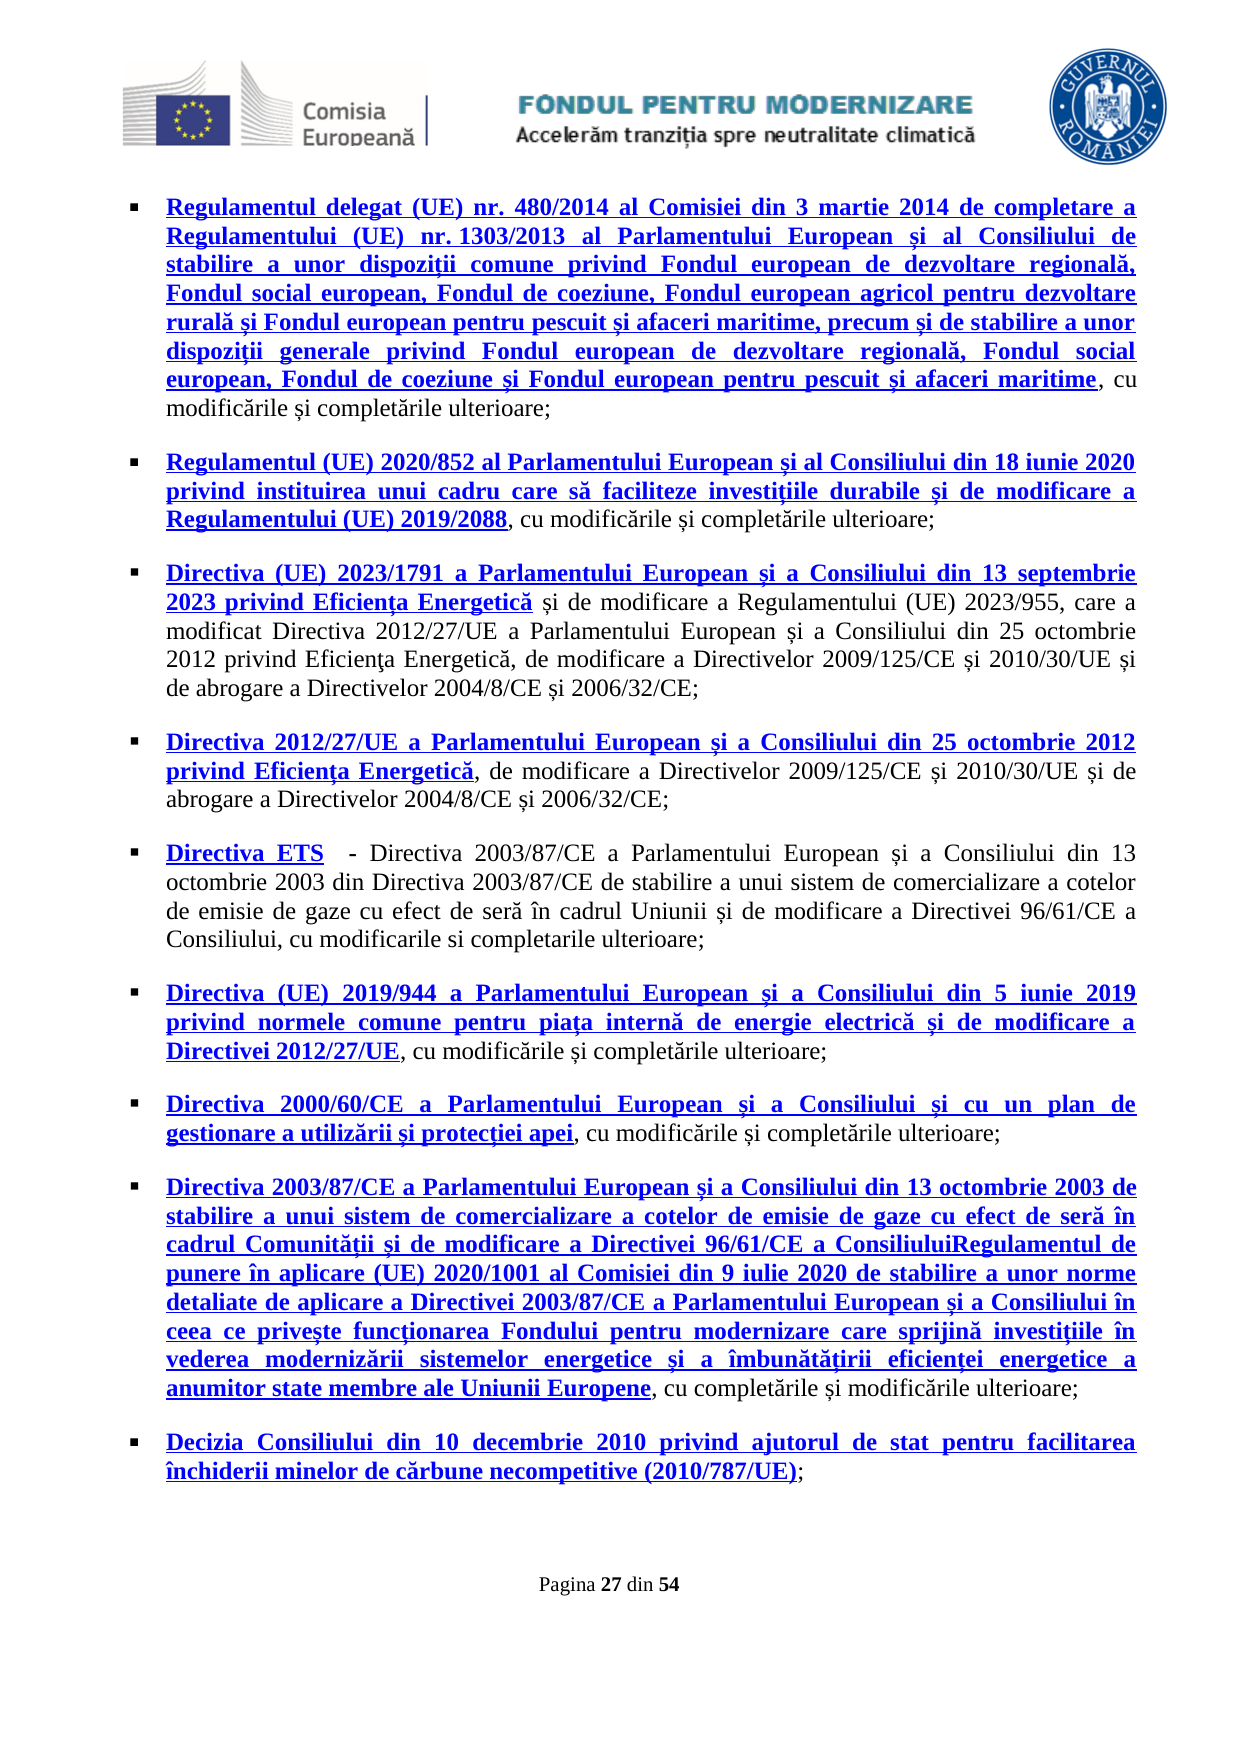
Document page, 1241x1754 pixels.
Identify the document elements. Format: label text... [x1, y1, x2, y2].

picture [1048, 48, 1168, 166]
list Directiva 2000/60/CE a Parlamentului European și a Consiliului și cu un plan de gestionare a utilizării și protecției apei, cu modificările și completările ulterioare; [129, 1089, 1137, 1147]
list Directiva ETS - Directiva 2003/87/CE a Parlamentului European și a Consiliului din 13 octombrie 2003 din Directiva 2003/87/CE de stabilire a unui sistem de comercializare a cotelor de emisie de gaze cu efect de seră în cadrul Uniunii și de modificare a Directivei 96/61/CE a Consiliului, cu modificarile si completarile ulterioare; [129, 838, 1137, 953]
list Directiva 2012/27/UE a Parlamentului European și a Consiliului din 25 octombrie 2012 privind Eficiența Energetică, de modificare a Directivelor 2009/125/CE și 2010/30/UE și de abrogare a Directivelor 2004/8/CE și 2006/32/CE; [129, 727, 1137, 813]
list Regulamentul (UE) 2020/852 al Parlamentului European și al Consiliului din 18 iunie 2020 privind instituirea unui cadru care să faciliteze investițiile durabile și de modificare a Regulamentului (UE) 2019/2088, cu modificările și completările ulterioare; [129, 447, 1137, 533]
list Decizia Consiliului din 10 decembrie 2010 privind ajutorul de stat pentru facilitarea închiderii minelor de cărbune necompetitive (2010/787/UE); [129, 1427, 1137, 1484]
list Directiva (UE) 2023/1791 a Parlamentului European și a Consiliului din 13 septembrie 2023 privind Eficiența Energetică și de modificare a Regulamentului (UE) 2023/955, care a modificat Directiva 2012/27/UE a Parlamentului European și a Consiliului din 25 octombrie 2012 privind Eficienţa Energetică, de modificare a Directivelor 2009/125/CE și 2010/30/UE și de abrogare a Directivelor 2004/8/CE și 2006/32/CE; [129, 558, 1137, 702]
list Directiva (UE) 2019/944 a Parlamentului European și a Consiliului din 5 iunie 2019 privind normele comune pentru piața internă de energie electrică și de modificare a Directivei 2012/27/UE, cu modificările și completările ulterioare; [129, 978, 1137, 1064]
picture [121, 60, 428, 145]
list Directiva 2003/87/CE a Parlamentului European și a Consiliului din 13 octombrie 2003 de stabilire a unui sistem de comercializare a cotelor de emisie de gaze cu efect de seră în cadrul Comunității și de modificare a Directivei 96/61/CE a ConsiliuluiRegulamentul de punere în aplicare (UE) 2020/1001 al Comisiei din 9 iulie 2020 de stabilire a unor norme detaliate de aplicare a Directivei 2003/87/CE a Parlamentului European și a Consiliului în ceea ce privește funcționarea Fondului pentru modernizare care sprijină investițiile în vederea modernizării sistemelor energetice și a îmbunătățirii eficienței energetice a anumitor state membre ale Uniunii Europene, cu completările și modificările ulterioare; [129, 1172, 1137, 1402]
list Regulamentul delegat (UE) nr. 480/2014 al Comisiei din 3 martie 2014 de completare a Regulamentului (UE) nr. 1303/2013 al Parlamentului European și al Consiliului de stabilire a unor dispoziții comune privind Fondul european de dezvoltare regională, Fondul social european, Fondul de coeziune, Fondul european agricol pentru dezvoltare rurală și Fondul european pentru pescuit și afaceri maritime, precum și de stabilire a unor dispoziții generale privind Fondul european de dezvoltare regională, Fondul social european, Fondul de coeziune și Fondul european pentru pescuit și afaceri maritime, cu modificările și completările ulterioare; [129, 192, 1137, 422]
picture [493, 79, 999, 163]
